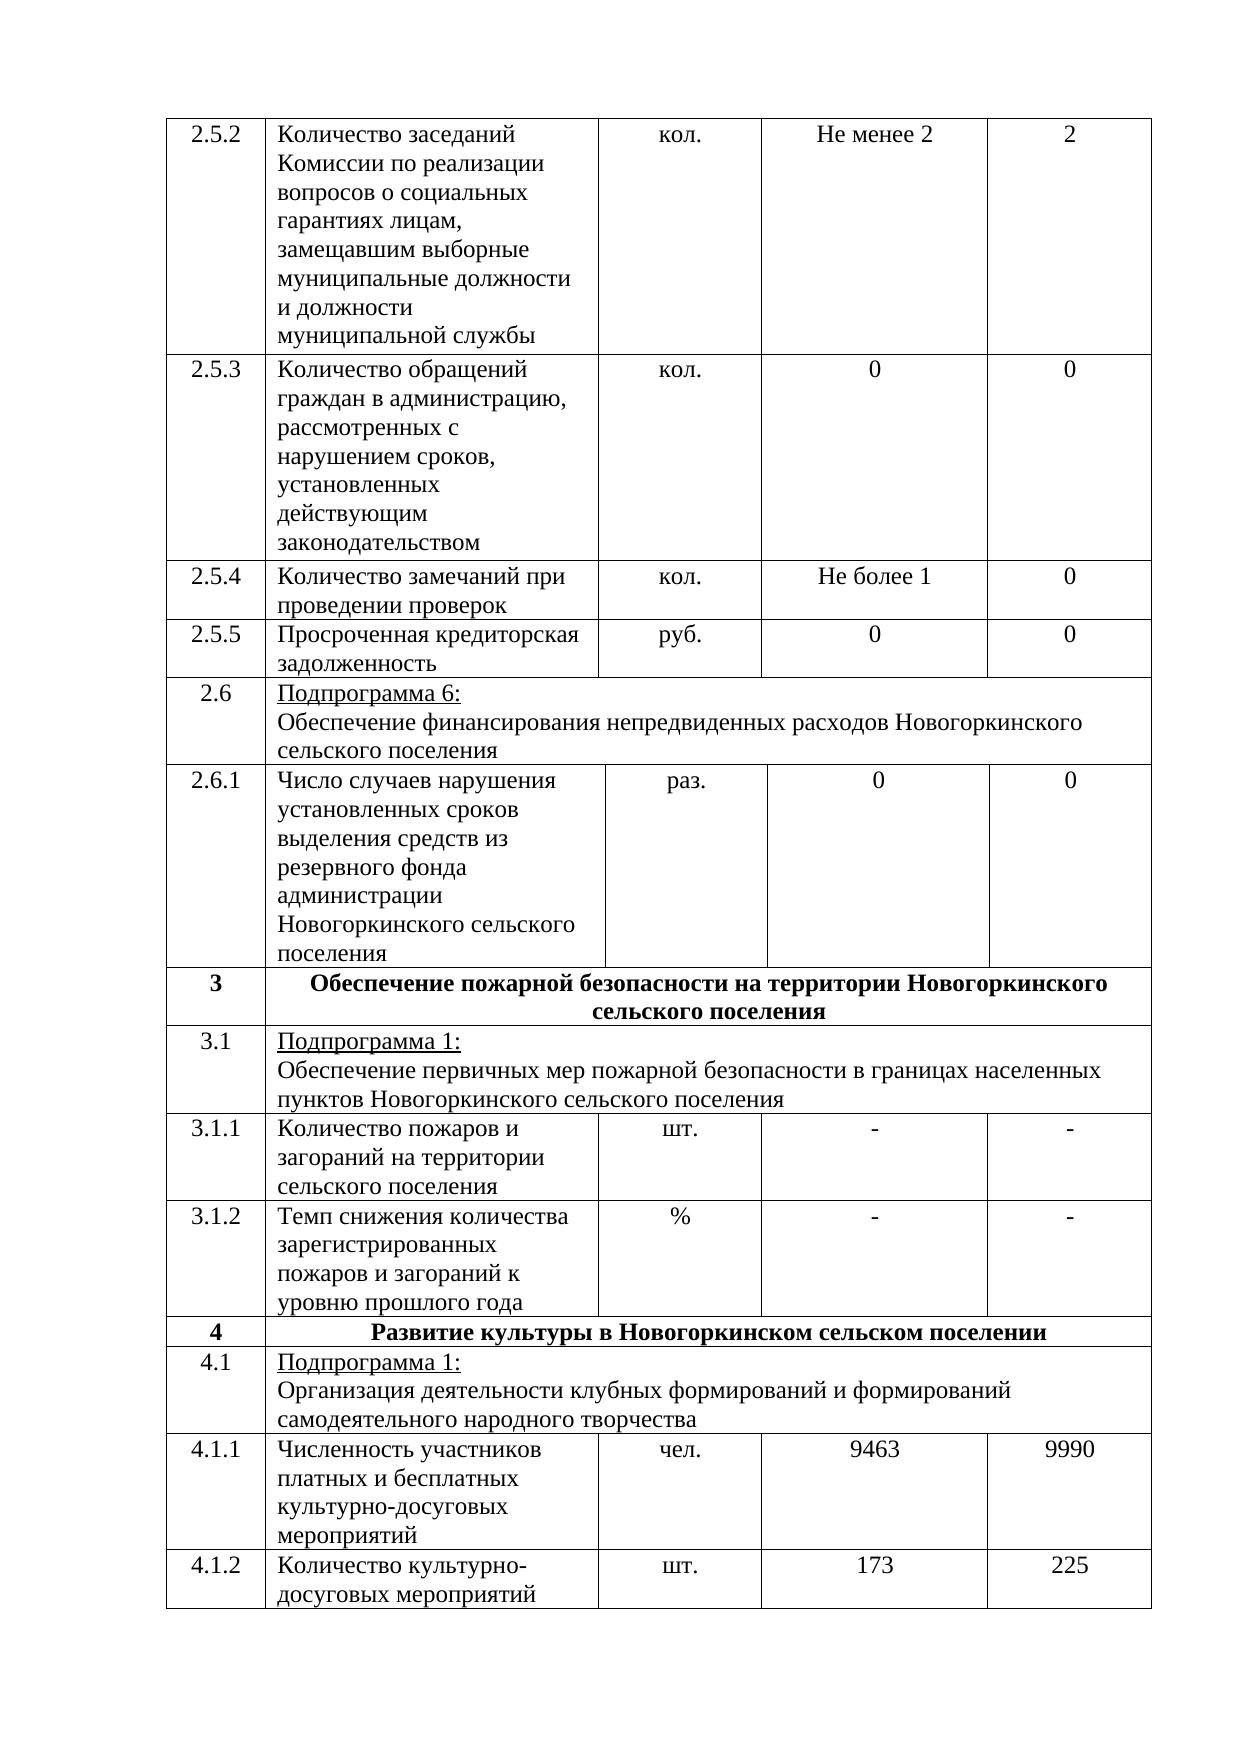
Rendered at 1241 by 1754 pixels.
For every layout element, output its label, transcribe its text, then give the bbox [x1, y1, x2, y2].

table_cell 2 [988, 119, 1151, 353]
table_cell Просроченная кредиторская задолженность [266, 620, 598, 677]
table_cell Не менее 2 [762, 119, 987, 353]
table_cell 0 [762, 620, 987, 677]
table_cell Подпрограмма 6: Обеспечение финансирования непредвиденных расходов Новогоркинского сельского поселения [266, 678, 1151, 764]
table_cell 9990 [988, 1434, 1151, 1549]
table_cell 4.1.2 [167, 1550, 265, 1607]
table_cell 2.5.5 [167, 620, 265, 677]
table_cell 2.6.1 [167, 765, 265, 967]
table_cell Количество заседаний Комиссии по реализации вопросов о социальных гарантиях лицам, замещавшим выборные муниципальные должности и должности муниципальной службы [266, 119, 598, 353]
table_cell чел. [599, 1434, 761, 1549]
table_cell 4.1.1 [167, 1434, 265, 1549]
table_cell 3.1.1 [167, 1114, 265, 1200]
table_cell шт. [599, 1114, 761, 1200]
table_cell Подпрограмма 1: Организация деятельности клубных формирований и формирований самодеятельного народного творчества [266, 1347, 1151, 1433]
table_cell раз. [606, 765, 767, 967]
table_cell 2.5.4 [167, 561, 265, 618]
table_cell 0 [988, 561, 1151, 618]
table_cell - [762, 1114, 987, 1200]
table_cell 2.5.2 [167, 119, 265, 353]
table_cell % [599, 1201, 761, 1316]
table_cell - [988, 1201, 1151, 1316]
table_cell Обеспечение пожарной безопасности на территории Новогоркинского сельского поселения [266, 968, 1151, 1025]
table_cell 3 [167, 968, 265, 1025]
table_cell 0 [988, 620, 1151, 677]
table_cell Количество обращений граждан в администрацию, рассмотренных с нарушением сроков, установленных действующим законодательством [266, 355, 598, 560]
table_cell 3.1 [167, 1026, 265, 1112]
table_cell кол. [599, 355, 761, 560]
table_cell Количество замечаний при проведении проверок [266, 561, 598, 618]
table_cell 0 [990, 765, 1151, 967]
table_cell 2.6 [167, 678, 265, 764]
table_cell кол. [599, 119, 761, 353]
table_cell 0 [762, 355, 987, 560]
table_cell руб. [599, 620, 761, 677]
table_cell Развитие культуры в Новогоркинском сельском поселении [266, 1317, 1151, 1346]
table_cell - [762, 1201, 987, 1316]
table_cell шт. [599, 1550, 761, 1607]
table_cell 0 [768, 765, 989, 967]
table_cell 173 [762, 1550, 987, 1607]
table_cell Численность участников платных и бесплатных культурно-досуговых мероприятий [266, 1434, 598, 1549]
table_cell 3.1.2 [167, 1201, 265, 1316]
table_cell кол. [599, 561, 761, 618]
table_cell 225 [988, 1550, 1151, 1607]
table_cell Подпрограмма 1: Обеспечение первичных мер пожарной безопасности в границах населенных пунктов Новогоркинского сельского поселения [266, 1026, 1151, 1112]
table_cell Темп снижения количества зарегистрированных пожаров и загораний к уровню прошлого года [266, 1201, 598, 1316]
table_cell 4 [167, 1317, 265, 1346]
table_cell Число случаев нарушения установленных сроков выделения средств из резервного фонда администрации Новогоркинского сельского поселения [266, 765, 605, 967]
table_cell 0 [988, 355, 1151, 560]
table_cell 4.1 [167, 1347, 265, 1433]
table_cell 2.5.3 [167, 355, 265, 560]
table_cell Не более 1 [762, 561, 987, 618]
table_cell - [988, 1114, 1151, 1200]
table_cell 9463 [762, 1434, 987, 1549]
table_cell Количество пожаров и загораний на территории сельского поселения [266, 1114, 598, 1200]
table_cell Количество культурно-досуговых мероприятий [266, 1550, 598, 1607]
